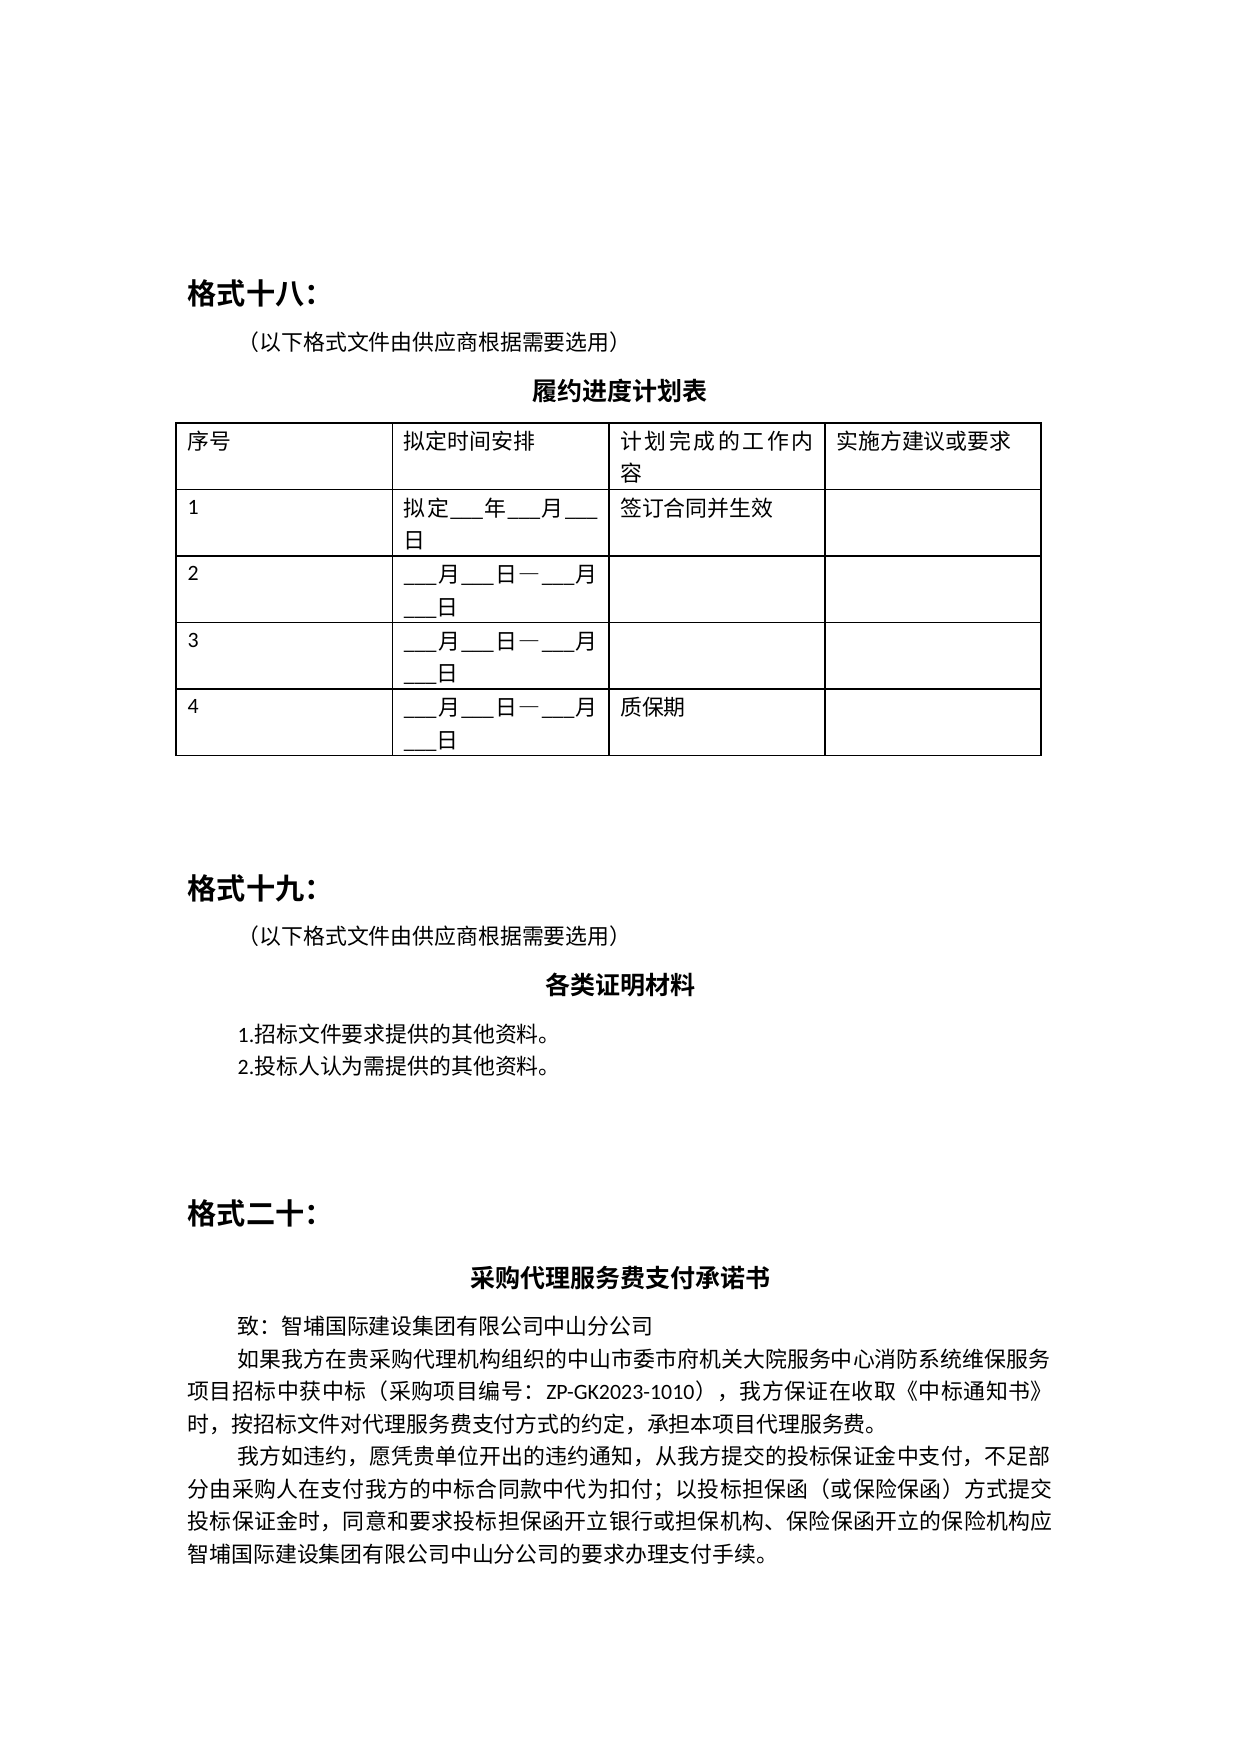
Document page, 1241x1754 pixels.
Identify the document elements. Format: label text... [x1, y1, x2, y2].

text 2.投标人认为需提供的其他资料。 [187, 1049, 1053, 1081]
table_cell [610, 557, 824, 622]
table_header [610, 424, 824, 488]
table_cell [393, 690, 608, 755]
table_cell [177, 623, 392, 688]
text 我方如违约，愿凭贵单位开出的违约通知，从我方提交的投标保证金中支付，不足部分由采购人在支付我方的中标合同款中代为扣付；以投标担保函（或保险保函）方式提交投标保证金时，同意和要求投标担保函开立银行或担保机构、保险保函开立的保险机构应智埔国际建设集团有限公司中山分公司的要求办理支付手续。 [187, 1439, 1053, 1569]
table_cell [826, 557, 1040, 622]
text 履约进度计划表 [187, 357, 1053, 422]
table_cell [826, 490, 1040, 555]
text 格式十八： [187, 259, 1053, 324]
text （以下格式文件由供应商根据需要选用） [187, 919, 1053, 951]
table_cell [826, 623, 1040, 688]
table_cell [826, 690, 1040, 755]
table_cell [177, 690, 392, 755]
text 如果我方在贵采购代理机构组织的中山市委市府机关大院服务中心消防系统维保服务项目招标中获中标（采购项目编号：ZP-GK2023-1010），我方保证在收取《中标通知书》时，按招标文件对代理服务费支付方式的约定，承担本项目代理服务费。 [187, 1341, 1053, 1439]
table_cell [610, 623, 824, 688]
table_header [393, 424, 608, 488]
text 格式二十： [187, 1179, 1053, 1244]
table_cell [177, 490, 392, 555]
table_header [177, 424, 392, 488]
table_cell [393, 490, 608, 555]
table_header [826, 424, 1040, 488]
text 致：智埔国际建设集团有限公司中山分公司 [187, 1309, 1053, 1341]
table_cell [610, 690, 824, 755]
text （以下格式文件由供应商根据需要选用） [187, 324, 1053, 357]
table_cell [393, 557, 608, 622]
text 1.招标文件要求提供的其他资料。 [187, 1016, 1053, 1049]
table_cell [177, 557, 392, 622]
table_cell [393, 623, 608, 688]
text 各类证明材料 [187, 951, 1053, 1016]
text 采购代理服务费支付承诺书 [187, 1244, 1053, 1309]
text 格式十九： [187, 854, 1053, 919]
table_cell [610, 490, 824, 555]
